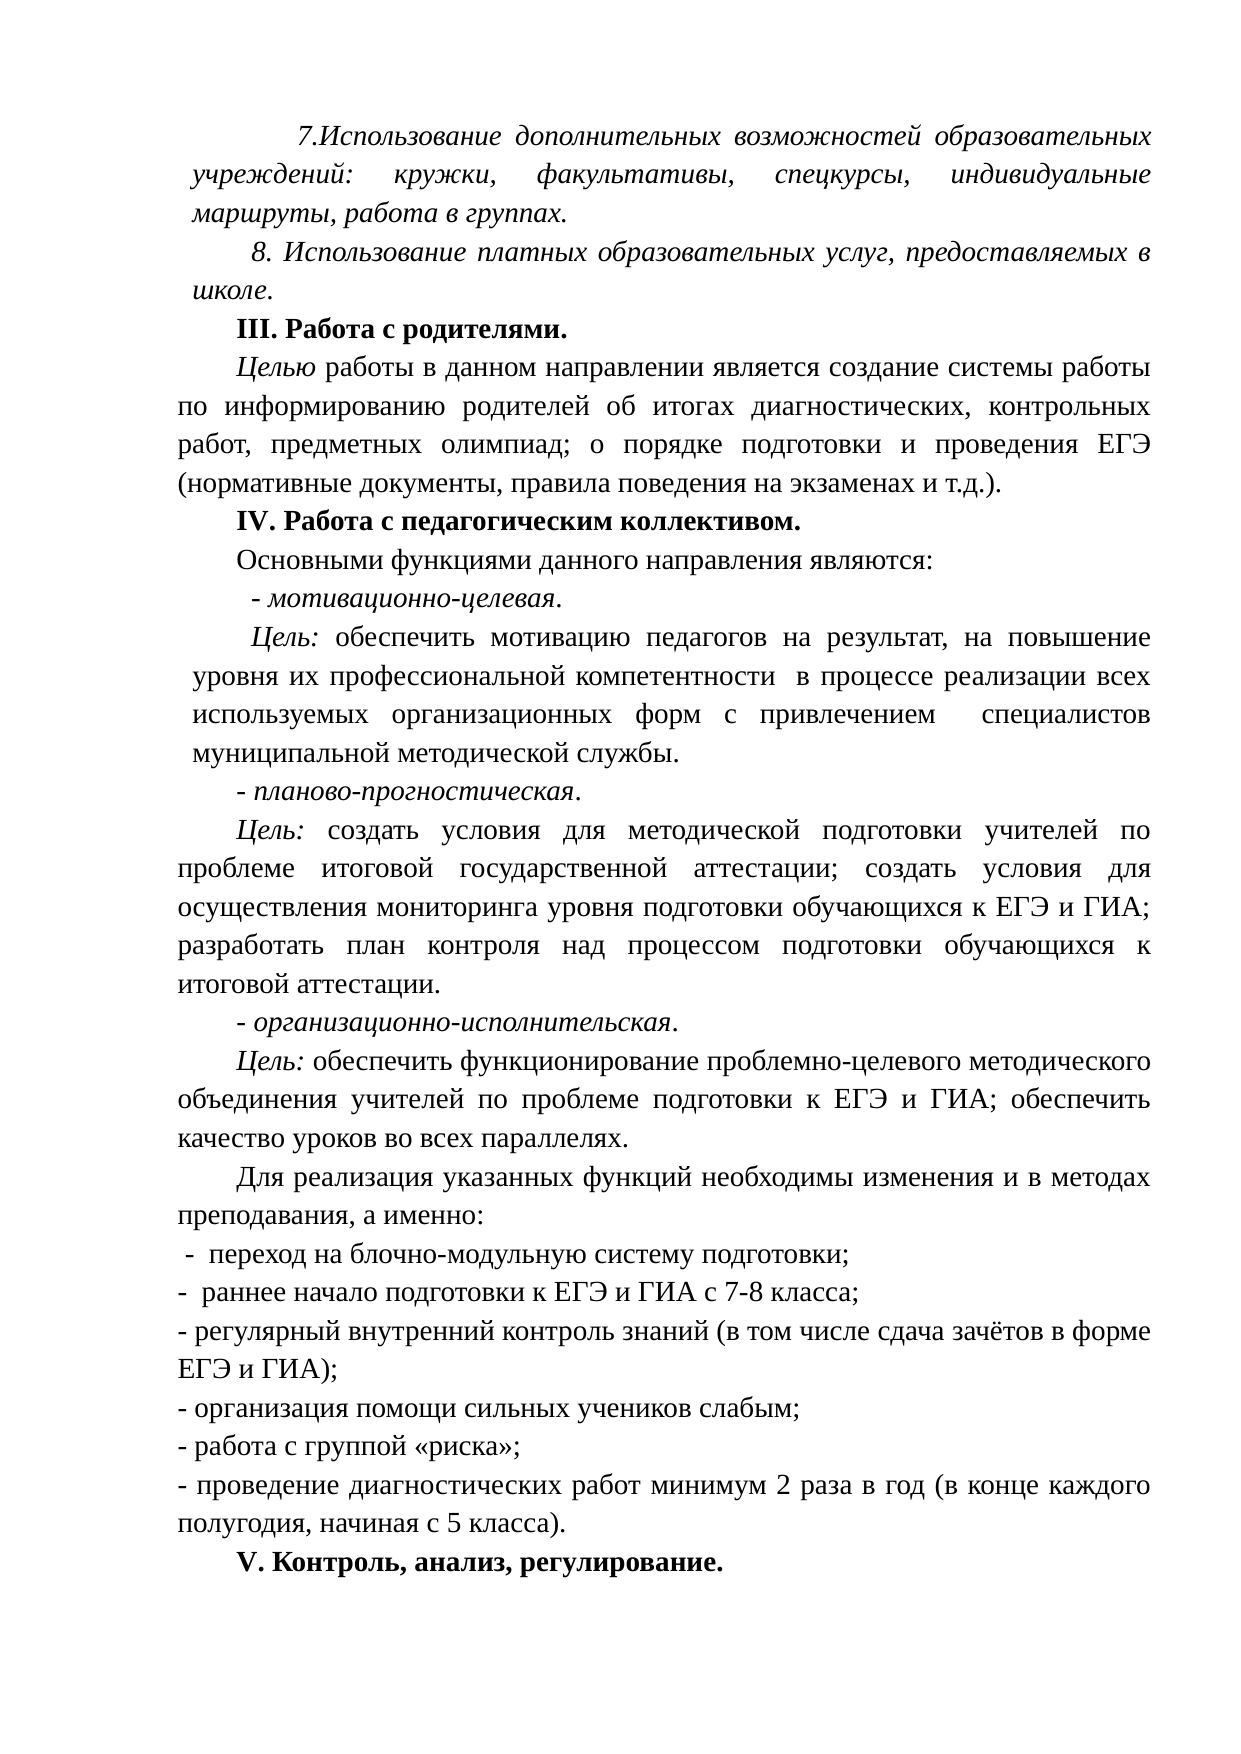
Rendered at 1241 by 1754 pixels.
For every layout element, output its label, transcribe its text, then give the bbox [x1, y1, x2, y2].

text 8. Использование платных образовательных услуг, предоставляемых в школе. [192, 234, 1152, 306]
text - мотивационно-целевая. [251, 581, 1152, 614]
text Для реализация указанных функций необходимы изменения и в методах преподавания, а именно: [177, 1159, 1152, 1231]
text V. Контроль, анализ, регулирование. [177, 1544, 1152, 1578]
text 7.Использование дополнительных возможностей образовательных учреждений: кружки, факультативы, спецкурсы, индивидуальные маршруты, работа в группах. [192, 118, 1152, 229]
text Основными функциями данного направления являются: [177, 542, 1152, 576]
text - раннее начало подготовки к ЕГЭ и ГИА с 7-8 класса; [177, 1274, 1152, 1308]
text - работа с группой «риска»; [177, 1428, 1152, 1462]
text Цель: обеспечить функционирование проблемно-целевого методического объединения учителей по проблеме подготовки к ЕГЭ и ГИА; обеспечить качество уроков во всех параллелях. [177, 1043, 1152, 1154]
text Цель: обеспечить мотивацию педагогов на результат, на повышение уровня их профессиональной компетентности в процессе реализации всех используемых организационных форм с привлечением специалистов муниципальной методической службы. [192, 619, 1152, 768]
text Целью работы в данном направлении является создание системы работы по информированию родителей об итогах диагностических, контрольных работ, предметных олимпиад; о порядке подготовки и проведения ЕГЭ (нормативные документы, правила поведения на экзаменах и т.д.). [177, 349, 1152, 498]
text III. Работа с родителями. [177, 311, 1152, 344]
text IV. Работа с педагогическим коллективом. [177, 503, 1152, 537]
text - планово-прогностическая. [177, 773, 1152, 807]
text - организация помощи сильных учеников слабым; [177, 1390, 1152, 1423]
text Цель: создать условия для методической подготовки учителей по проблеме итоговой государственной аттестации; создать условия для осуществления мониторинга уровня подготовки обучающихся к ЕГЭ и ГИА; разработать план контроля над процессом подготовки обучающихся к итоговой аттестации. [177, 812, 1152, 999]
text - организационно-исполнительская. [177, 1004, 1152, 1038]
text - проведение диагностических работ минимум 2 раза в год (в конце каждого полугодия, начиная с 5 класса). [177, 1467, 1152, 1539]
text - переход на блочно-модульную систему подготовки; [177, 1236, 1152, 1269]
text - регулярный внутренний контроль знаний (в том числе сдача зачётов в форме ЕГЭ и ГИА); [177, 1313, 1152, 1385]
